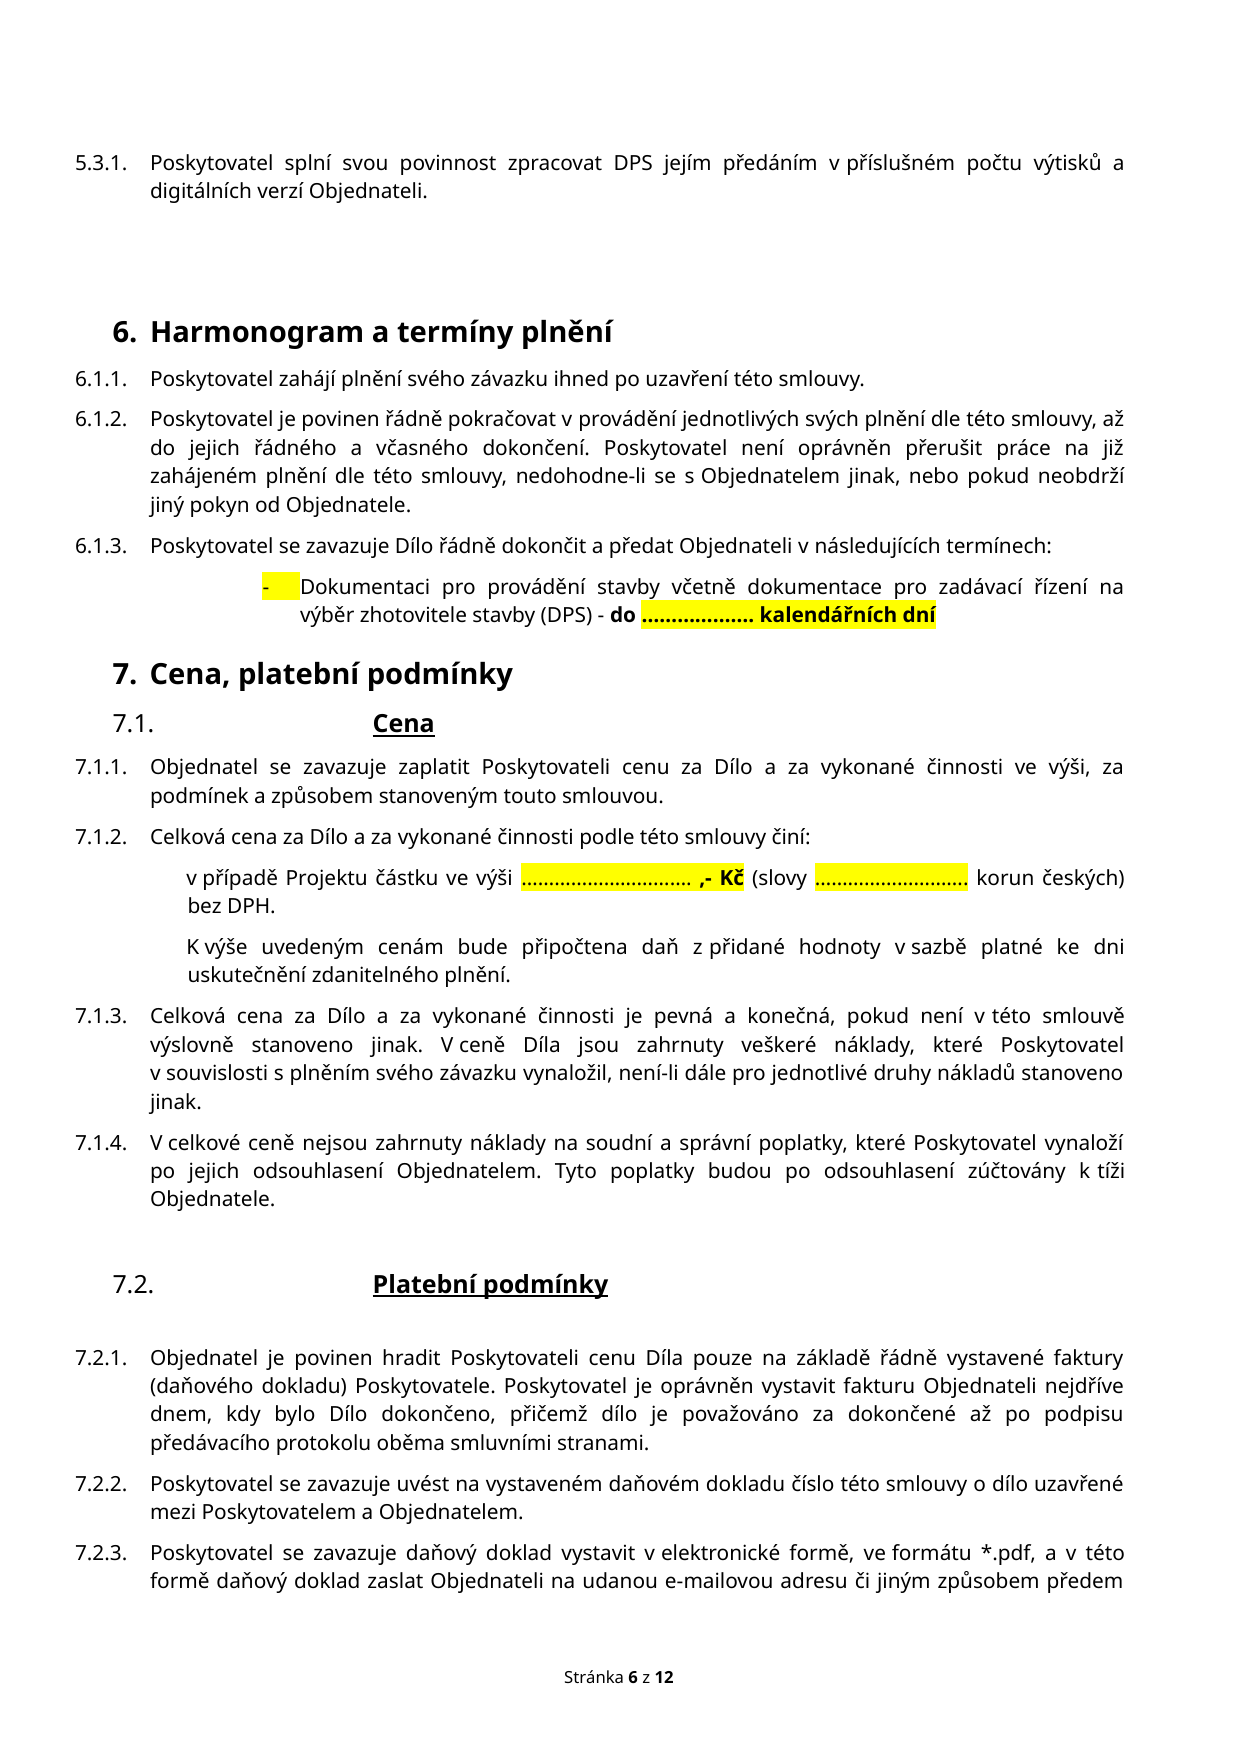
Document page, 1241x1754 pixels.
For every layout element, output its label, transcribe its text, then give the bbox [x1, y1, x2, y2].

text Celková cena za Dílo a za vykonané činnosti podle této smlouvy činí: [75, 822, 1125, 850]
list v případě Projektu částku ve výši …………………………. ,- Kč (slovy ………………………. korun českých) bez DPH. [186, 863, 1125, 919]
text Objednatel se zavazuje zaplatit Poskytovateli cenu za Dílo a za vykonané činnosti ve výši, za podmínek a způsobem stanoveným touto smlouvou. [75, 752, 1125, 809]
text Cena, platební podmínky [112, 654, 1125, 693]
text Poskytovatel zahájí plnění svého závazku ihned po uzavření této smlouvy. [75, 364, 1125, 392]
text Celková cena za Dílo a za vykonané činnosti je pevná a konečná, pokud není v této smlouvě výslovně stanoveno jinak. V ceně Díla jsou zahrnuty veškeré náklady, které Poskytovatel v souvislosti s plněním svého závazku vynaložil, není-li dále pro jednotlivé druhy nákladů stanoveno jinak. [75, 1001, 1125, 1115]
text Poskytovatel je povinen řádně pokračovat v provádění jednotlivých svých plnění dle této smlouvy, až do jejich řádného a včasného dokončení. Poskytovatel není oprávněn přerušit práce na již zahájeném plnění dle této smlouvy, nedohodne-li se s Objednatelem jinak, nebo pokud neobdrží jiný pokyn od Objednatele. [75, 404, 1125, 518]
text V celkové ceně nejsou zahrnuty náklady na soudní a správní poplatky, které Poskytovatel vynaloží po jejich odsouhlasení Objednatelem. Tyto poplatky budou po odsouhlasení zúčtovány k tíži Objednatele. [75, 1128, 1125, 1213]
text Objednatel je povinen hradit Poskytovateli cenu Díla pouze na základě řádně vystavené faktury (daňového dokladu) Poskytovatele. Poskytovatel je oprávněn vystavit fakturu Objednateli nejdříve dnem, kdy bylo Dílo dokončeno, přičemž dílo je považováno za dokončené až po podpisu předávacího protokolu oběma smluvními stranami. [75, 1343, 1125, 1456]
list K výše uvedeným cenám bude připočtena daň z přidané hodnoty v sazbě platné ke dni uskutečnění zdanitelného plnění. [186, 932, 1125, 989]
text Poskytovatel se zavazuje Dílo řádně dokončit a předat Objednateli v následujících termínech: [75, 531, 1125, 559]
text Platební podmínky [112, 1266, 1125, 1301]
list Dokumentaci pro provádění stavby včetně dokumentace pro zadávací řízení na výběr zhotovitele stavby (DPS) - do ………………. kalendářních dní [262, 572, 1125, 629]
text Poskytovatel splní svou povinnost zpracovat DPS jejím předáním v příslušném počtu výtisků a digitálních verzí Objednateli. [75, 148, 1125, 204]
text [75, 1538, 1125, 1595]
text Cena [112, 706, 1125, 740]
text Harmonogram a termíny plnění [112, 311, 1125, 351]
text Poskytovatel se zavazuje uvést na vystaveném daňovém dokladu číslo této smlouvy o dílo uzavřené mezi Poskytovatelem a Objednatelem. [75, 1469, 1125, 1526]
